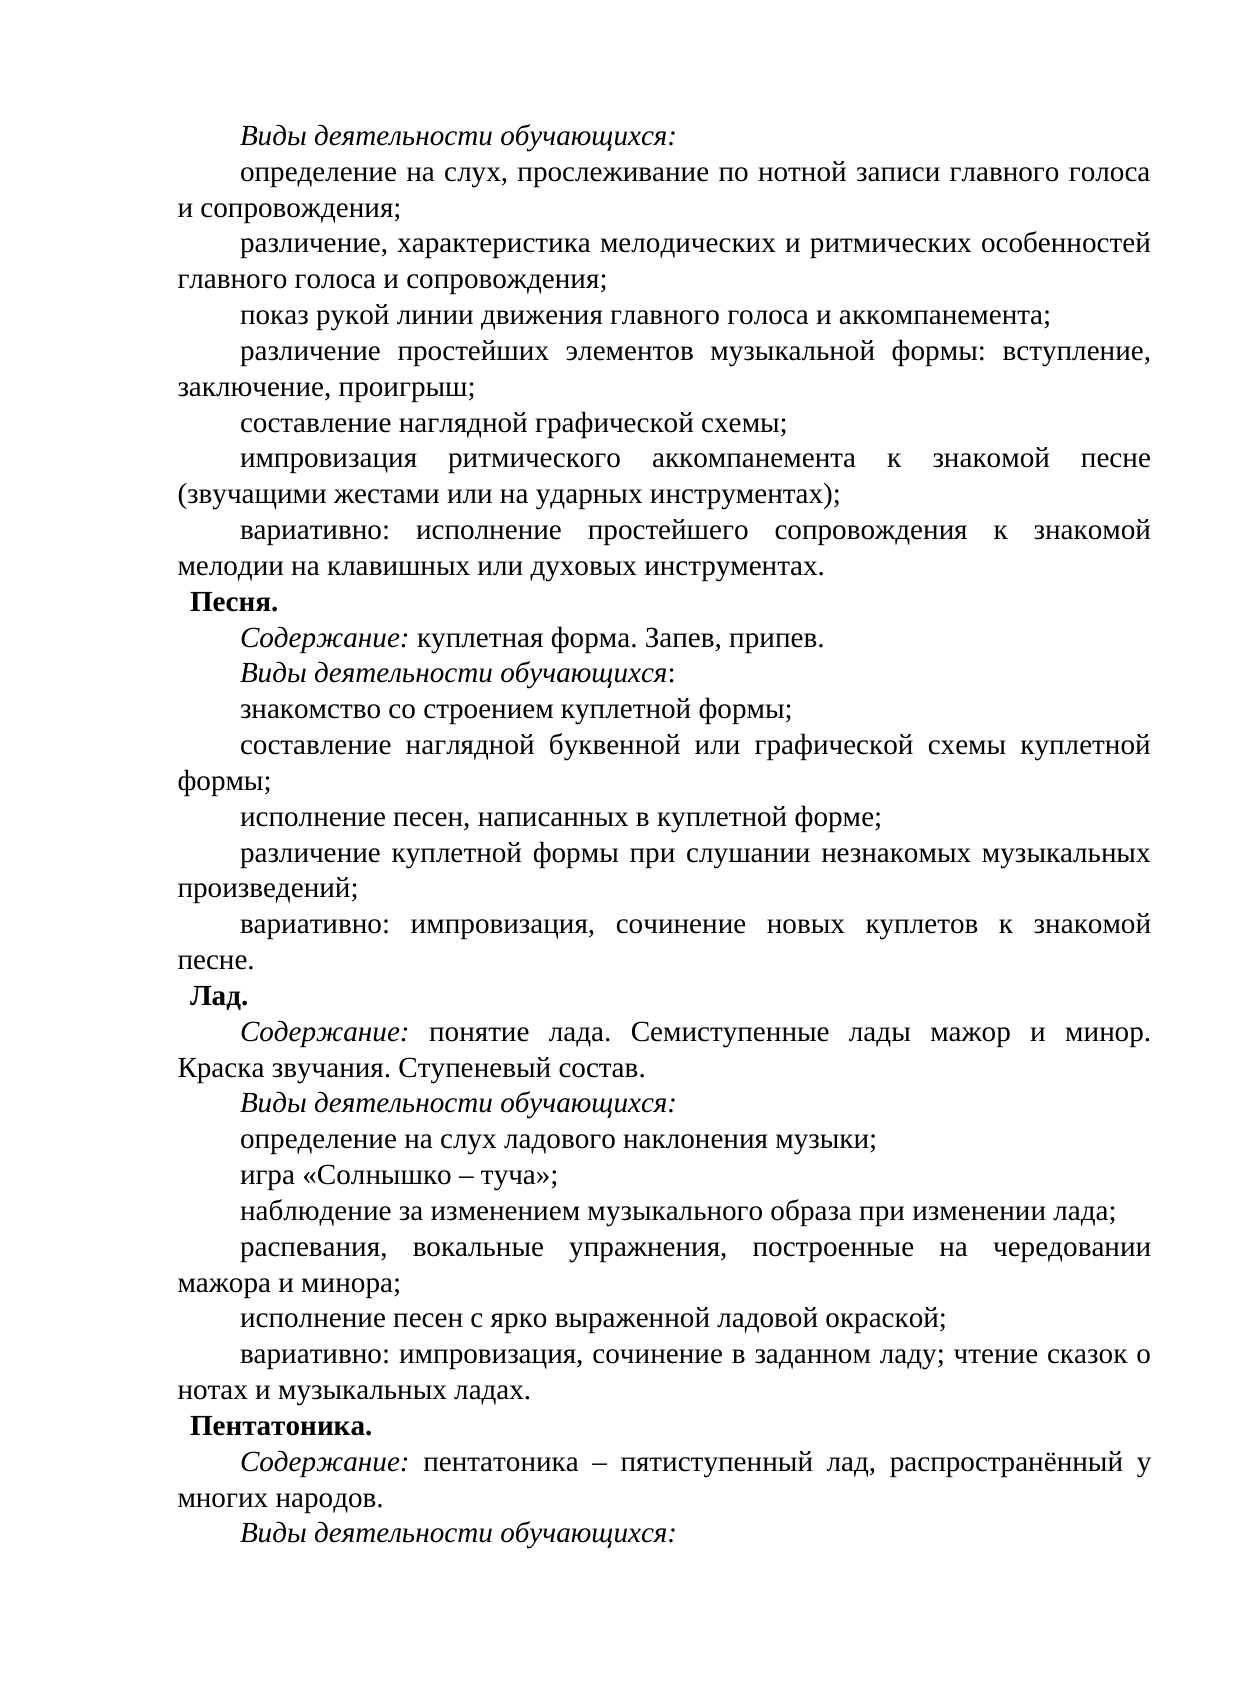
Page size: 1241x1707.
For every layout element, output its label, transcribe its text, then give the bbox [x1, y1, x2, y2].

text Песня. [190, 584, 1152, 617]
text игра «Солнышко – туча»; [177, 1157, 1152, 1191]
text вариативно: импровизация, сочинение в заданном ладу; чтение сказок о нотах и музыкальных ладах. [177, 1336, 1152, 1406]
text составление наглядной графической схемы; [177, 405, 1152, 438]
text показ рукой линии движения главного голоса и аккомпанемента; [177, 297, 1152, 331]
text составление наглядной буквенной или графической схемы куплетной формы; [177, 727, 1152, 797]
text распевания, вокальные упражнения, построенные на чередовании мажора и минора; [177, 1229, 1152, 1298]
text различение куплетной формы при слушании незнакомых музыкальных произведений; [177, 835, 1152, 904]
text Виды деятельности обучающихся: [177, 118, 1152, 152]
text Пентатоника. [190, 1408, 1152, 1442]
text знакомство со строением куплетной формы; [177, 691, 1152, 725]
text Содержание: понятие лада. Семиступенные лады мажор и минор. Краска звучания. Ступеневый состав. [177, 1014, 1152, 1083]
text определение на слух, прослеживание по нотной записи главного голоса и сопровождения; [177, 154, 1152, 223]
text различение простейших элементов музыкальной формы: вступление, заключение, проигрыш; [177, 333, 1152, 402]
text Виды деятельности обучающихся: [177, 1086, 1152, 1119]
text Содержание: пентатоника – пятиступенный лад, распространённый у многих народов. [177, 1444, 1152, 1513]
text исполнение песен, написанных в куплетной форме; [177, 799, 1152, 832]
text наблюдение за изменением музыкального образа при изменении лада; [177, 1193, 1152, 1227]
text Виды деятельности обучающихся: [177, 1516, 1152, 1549]
text вариативно: импровизация, сочинение новых куплетов к знакомой песне. [177, 906, 1152, 976]
text Виды деятельности обучающихся: [177, 656, 1152, 689]
text Содержание: куплетная форма. Запев, припев. [177, 620, 1152, 653]
text различение, характеристика мелодических и ритмических особенностей главного голоса и сопровождения; [177, 226, 1152, 295]
text вариативно: исполнение простейшего сопровождения к знакомой мелодии на клавишных или духовых инструментах. [177, 512, 1152, 582]
text определение на слух ладового наклонения музыки; [177, 1121, 1152, 1155]
text импровизация ритмического аккомпанемента к знакомой песне (звучащими жестами или на ударных инструментах); [177, 441, 1152, 510]
text исполнение песен с ярко выраженной ладовой окраской; [177, 1301, 1152, 1334]
text Лад. [190, 978, 1152, 1012]
